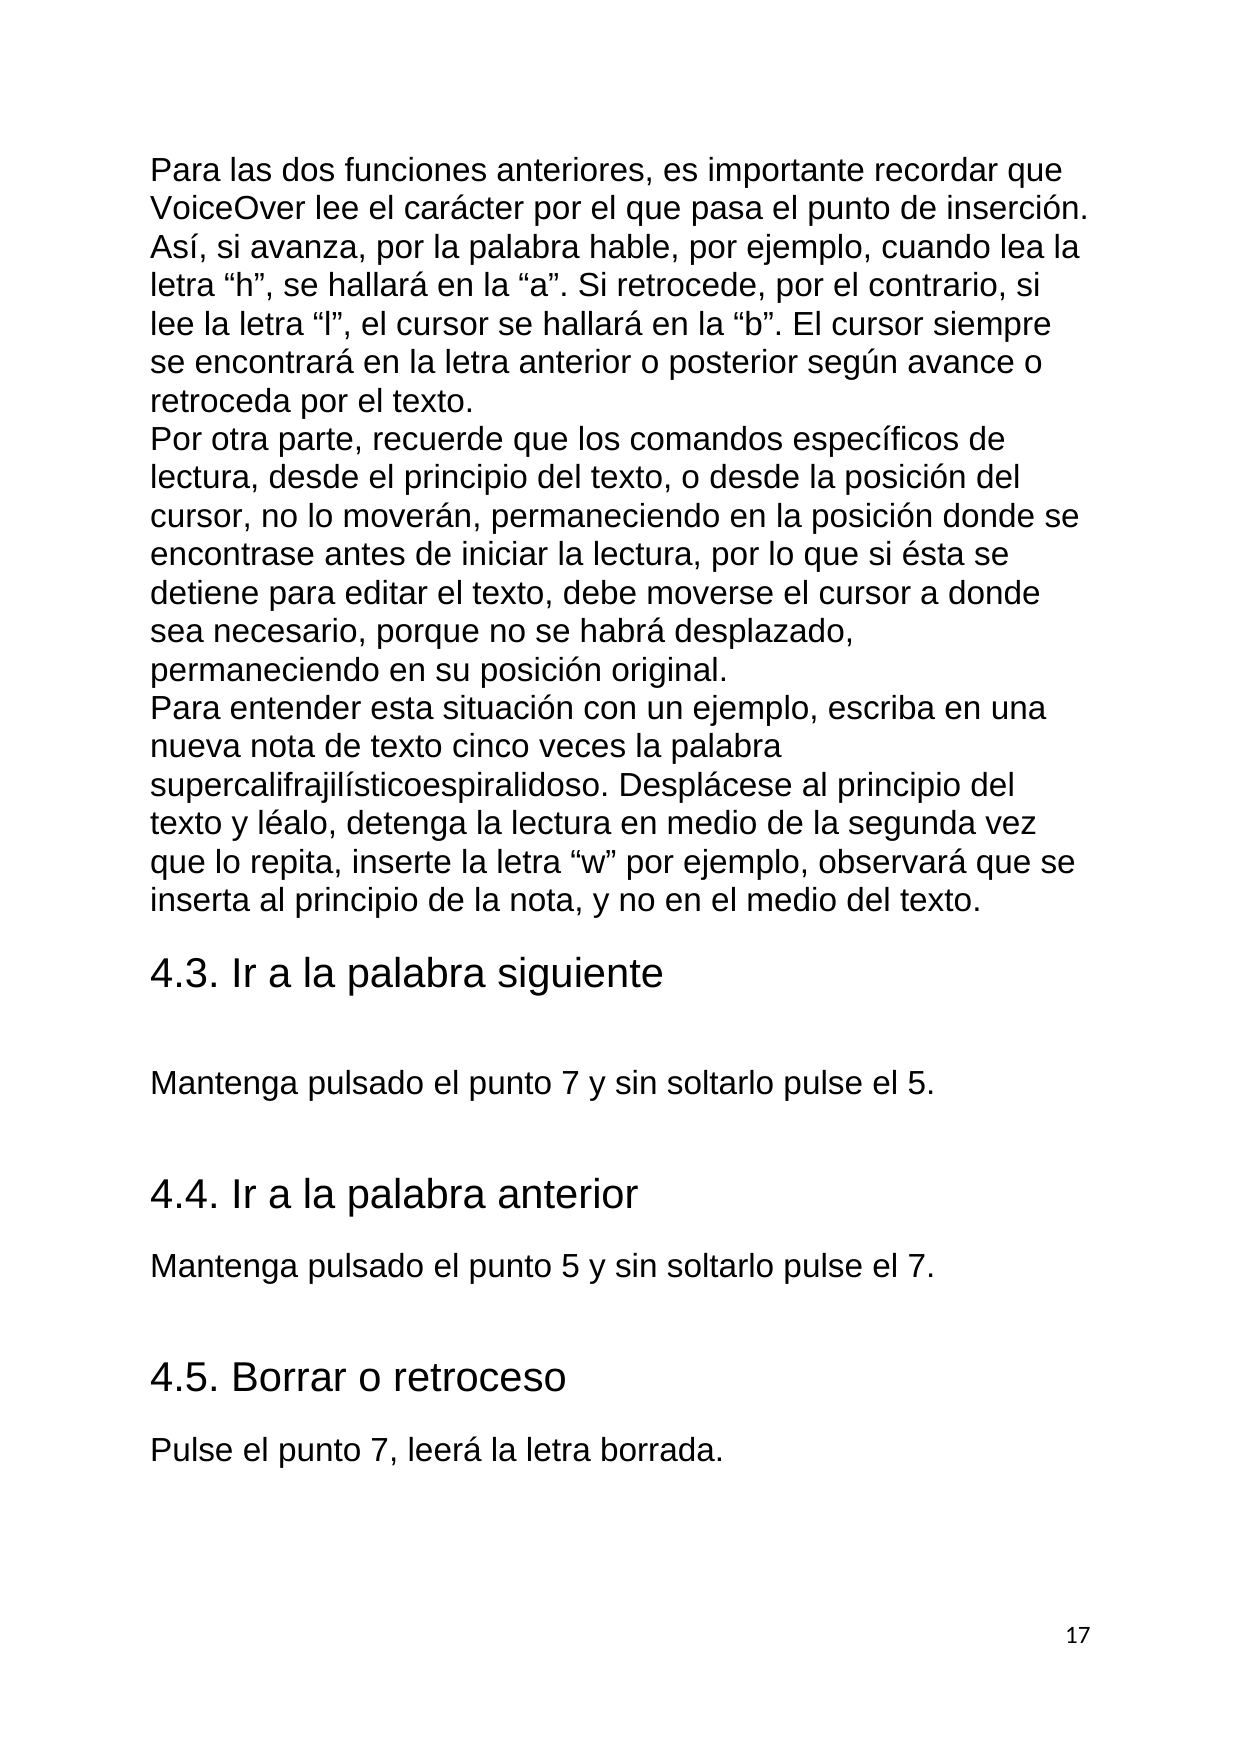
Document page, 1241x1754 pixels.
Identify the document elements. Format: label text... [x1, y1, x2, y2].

text Mantenga pulsado el punto 7 y sin soltarlo pulse el 5. [150, 1063, 1090, 1102]
text Para entender esta situación con un ejemplo, escriba en una nueva nota de texto cinco veces la palabra supercalifrajilísticoespiralidoso. Desplácese al principio del texto y léalo, detenga la lectura en medio de la segunda vez que lo repita, inserte la letra “w” por ejemplo, observará que se inserta al principio de la nota, y no en el medio del texto. [150, 688, 1090, 919]
text Pulse el punto 7, leerá la letra borrada. [150, 1430, 1090, 1468]
text Por otra parte, recuerde que los comandos específicos de lectura, desde el principio del texto, o desde la posición del cursor, no lo moverán, permaneciendo en la posición donde se encontrase antes de iniciar la lectura, por lo que si ésta se detiene para editar el texto, debe moverse el cursor a donde sea necesario, porque no se habrá desplazado, permaneciendo en su posición original. [150, 419, 1090, 688]
text Para las dos funciones anteriores, es importante recordar que VoiceOver lee el carácter por el que pasa el punto de inserción. Así, si avanza, por la palabra hable, por ejemplo, cuando lea la letra “h”, se hallará en la “a”. Si retrocede, por el contrario, si lee la letra “l”, el cursor se hallará en la “b”. El cursor siempre se encontrará en la letra anterior o posterior según avance o retroceda por el texto. [150, 150, 1090, 419]
subtitle 4.4. Ir a la palabra anterior [150, 1169, 1090, 1217]
text Mantenga pulsado el punto 5 y sin soltarlo pulse el 7. [150, 1247, 1090, 1285]
subtitle 4.3. Ir a la palabra siguiente [150, 948, 1090, 996]
subtitle 4.5. Borrar o retroceso [150, 1353, 1090, 1401]
